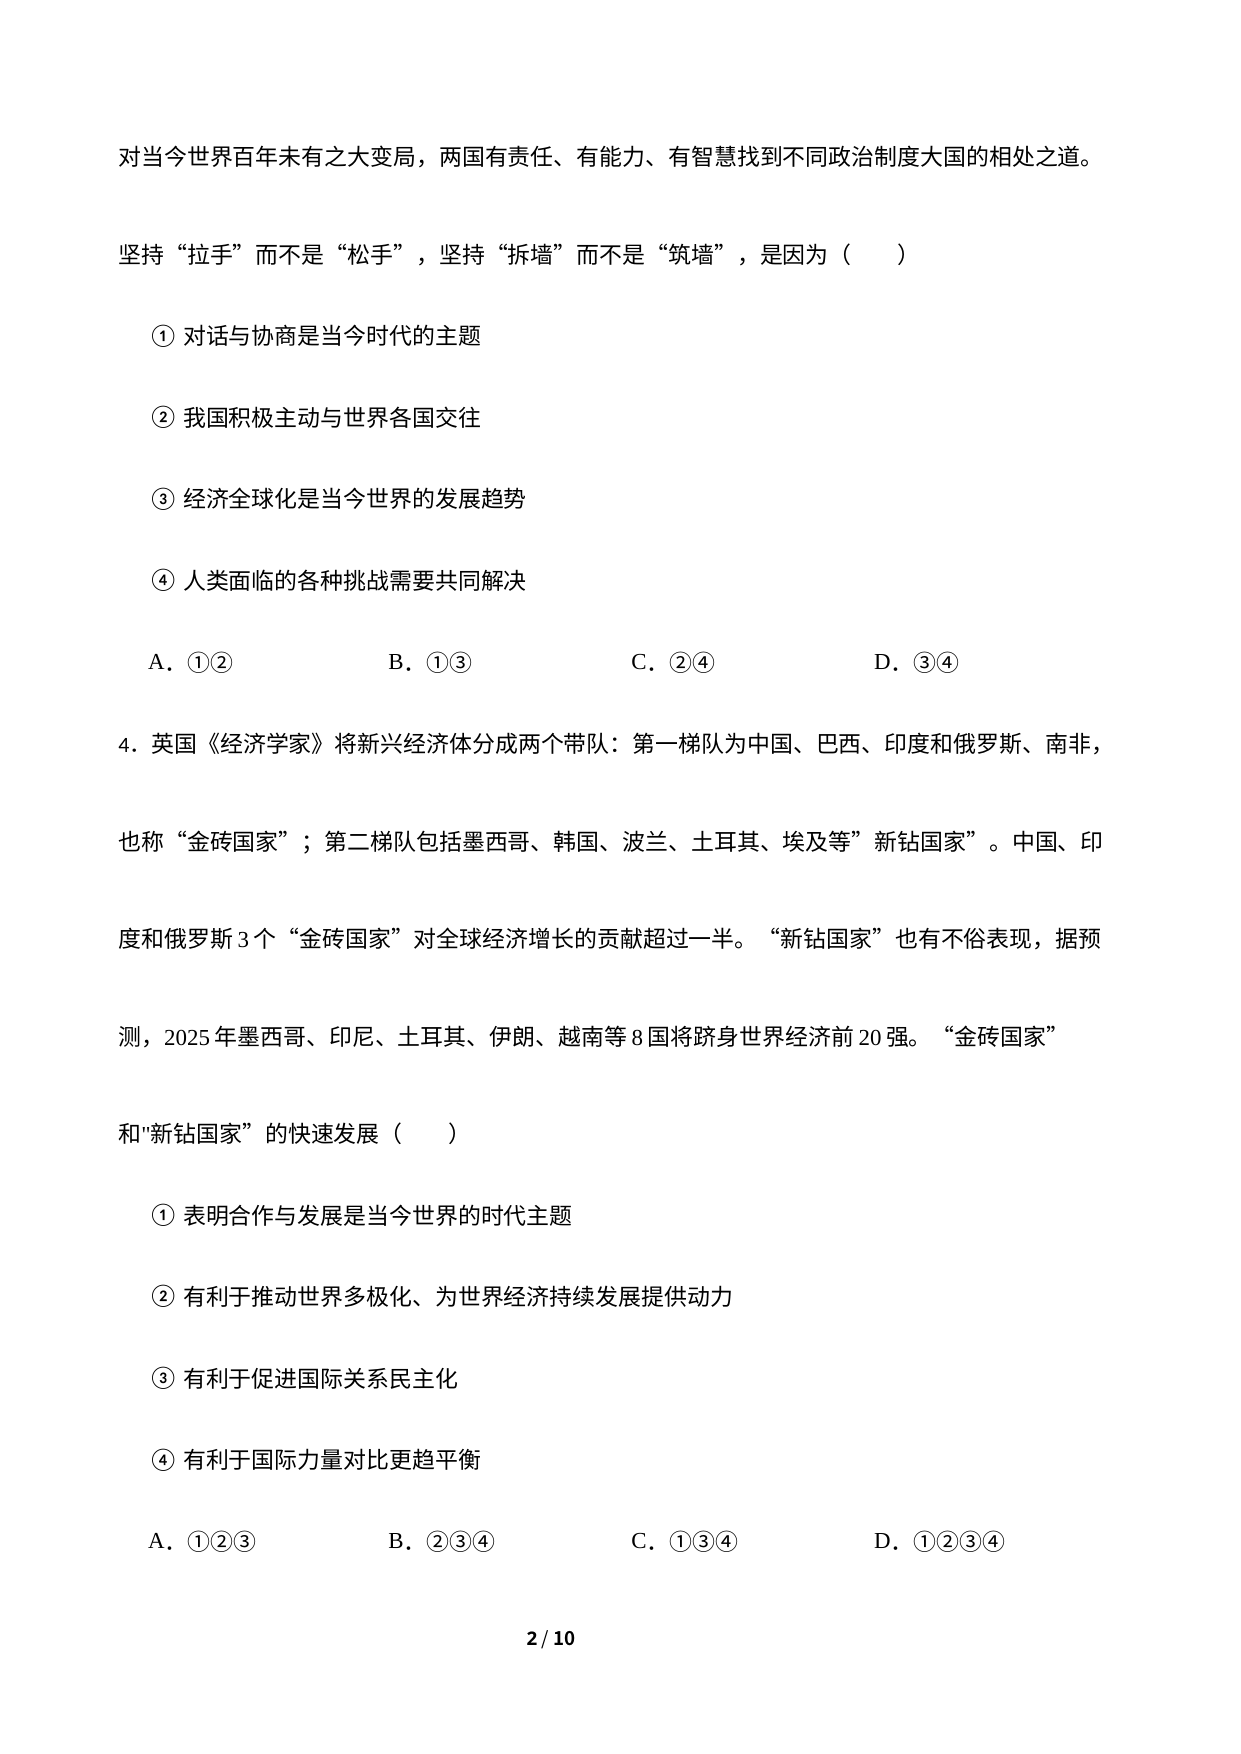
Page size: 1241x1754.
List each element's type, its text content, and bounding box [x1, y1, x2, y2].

text ④人类面临的各种挑战需要共同解决 [118, 547, 1122, 612]
text ①表明合作与发展是当今世界的时代主题 [118, 1182, 1122, 1247]
text 4．英国《经济学家》将新兴经济体分成两个带队：第一梯队为中国、巴西、印度和俄罗斯、南非，也称“金砖国家”；第二梯队包括墨西哥、韩国、波兰、土耳其、埃及等”新钻国家”。中国、印度和俄罗斯3个“金砖国家”对全球经济增长的贡献超过一半。“新钻国家”也有不俗表现，据预测，2025年墨西哥、印尼、土耳其、伊朗、越南等8国将跻身世界经济前20强。“金砖国家”和"新钻国家”的快速发展（ ） [118, 710, 1122, 1165]
text ③经济全球化是当今世界的发展趋势 [118, 465, 1122, 530]
text ②我国积极主动与世界各国交往 [118, 384, 1122, 449]
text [118, 123, 1122, 286]
text ④有利于国际力量对比更趋平衡 [118, 1426, 1122, 1491]
text A．①②③ B．②③④ C．①③④ D．①②③④ [118, 1508, 1122, 1573]
text ①对话与协商是当今时代的主题 [118, 302, 1122, 367]
text ③有利于促进国际关系民主化 [118, 1345, 1122, 1410]
text A．①② B．①③ C．②④ D．③④ [118, 628, 1122, 693]
text ②有利于推动世界多极化、为世界经济持续发展提供动力 [118, 1263, 1122, 1328]
